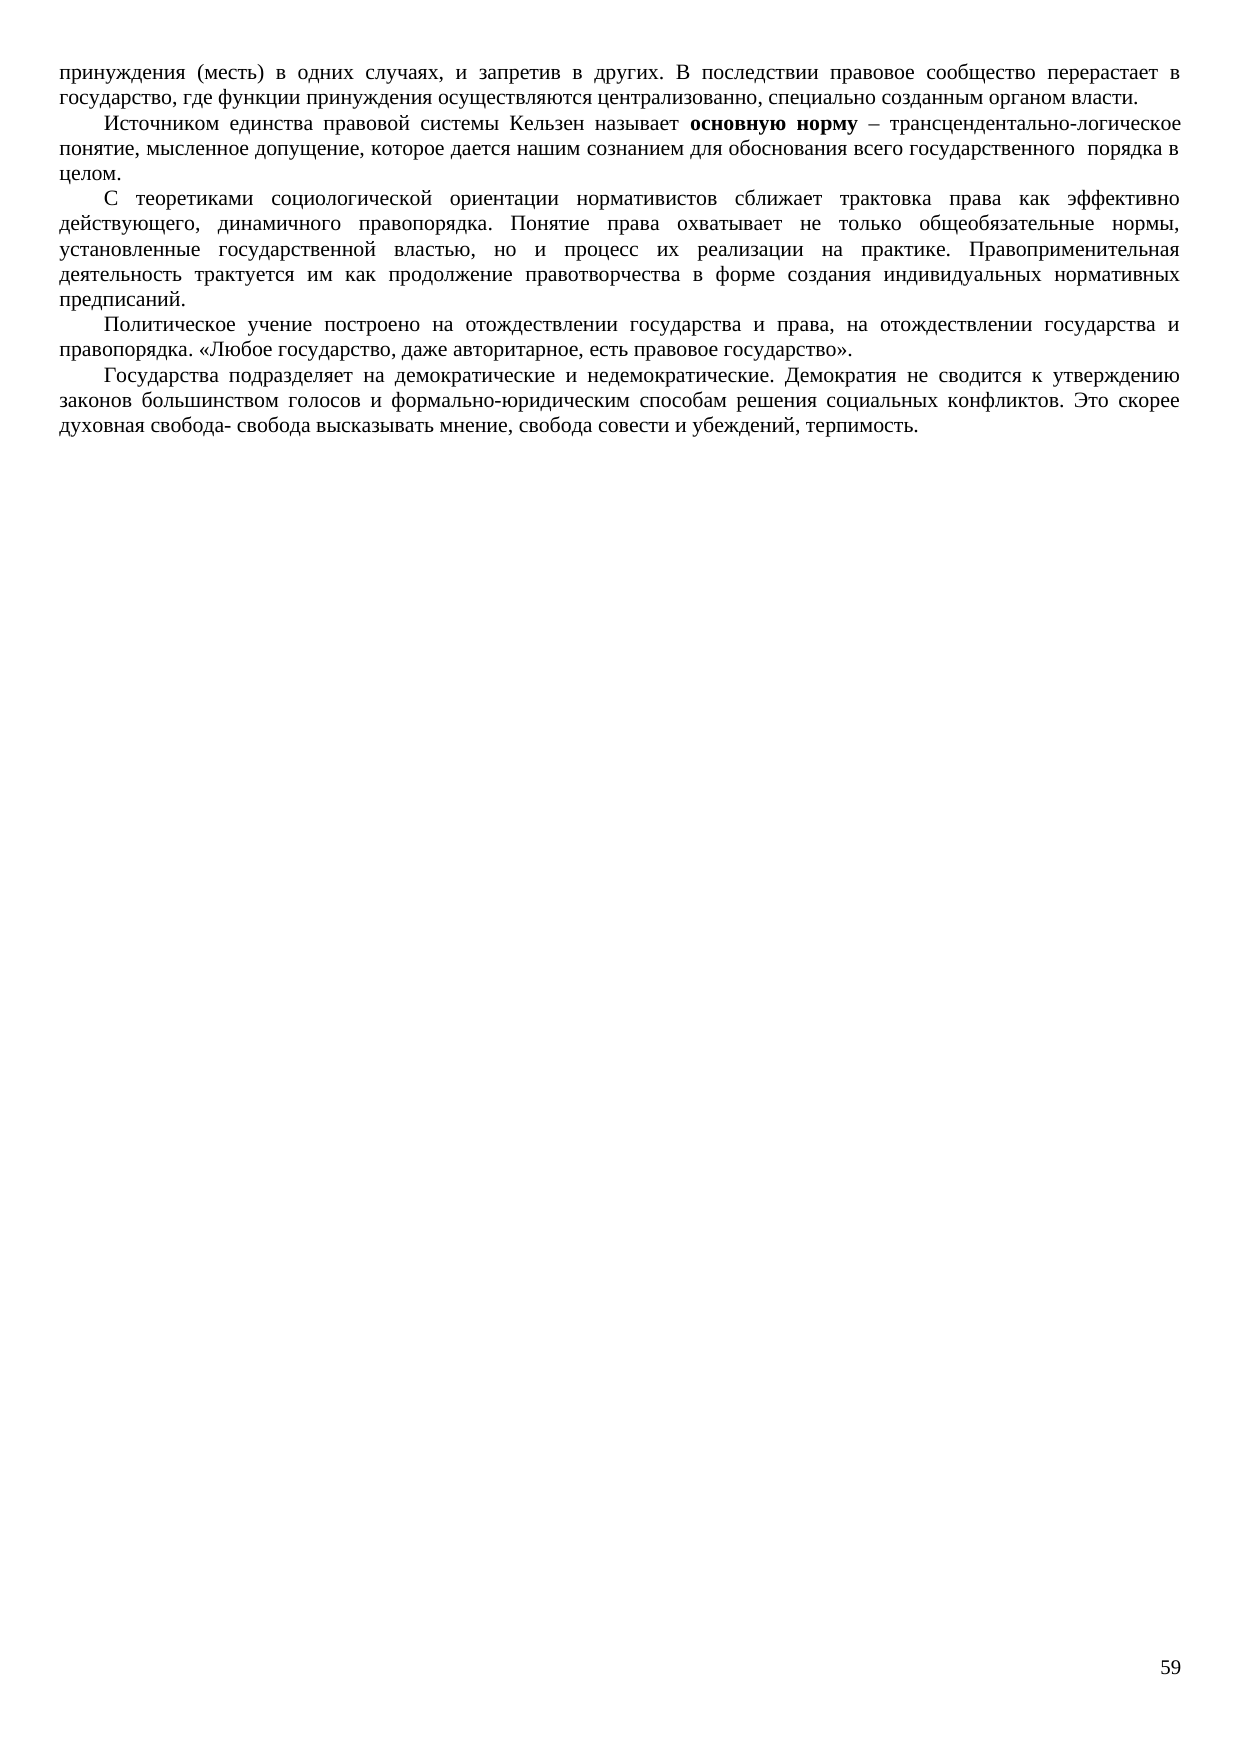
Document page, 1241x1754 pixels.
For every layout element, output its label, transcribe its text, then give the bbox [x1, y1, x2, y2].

text Политическое учение построено на отождествлении государства и права, на отождествлении государства и правопорядка. «Любое государство, даже авторитарное, есть правовое государство». [59, 311, 1181, 362]
text Государства подразделяет на демократические и недемократические. Демократия не сводится к утверждению законов большинством голосов и формально-юридическим способам решения социальных конфликтов. Это скорее духовная свобода- свобода высказывать мнение, свобода совести и убеждений, терпимость. [59, 362, 1181, 437]
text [59, 59, 1181, 109]
text Источником единства правовой системы Кельзен называет основную норму – трансцендентально-логическое понятие, мысленное допущение, которое дается нашим сознанием для обоснования всего государственного порядка в целом. [59, 109, 1181, 185]
text С теоретиками социологической ориентации нормативистов сближает трактовка права как эффективно действующего, динамичного правопорядка. Понятие права охватывает не только общеобязательные нормы, установленные государственной властью, но и процесс их реализации на практике. Правоприменительная деятельность трактуется им как продолжение правотворчества в форме создания индивидуальных нормативных предписаний. [59, 185, 1181, 311]
